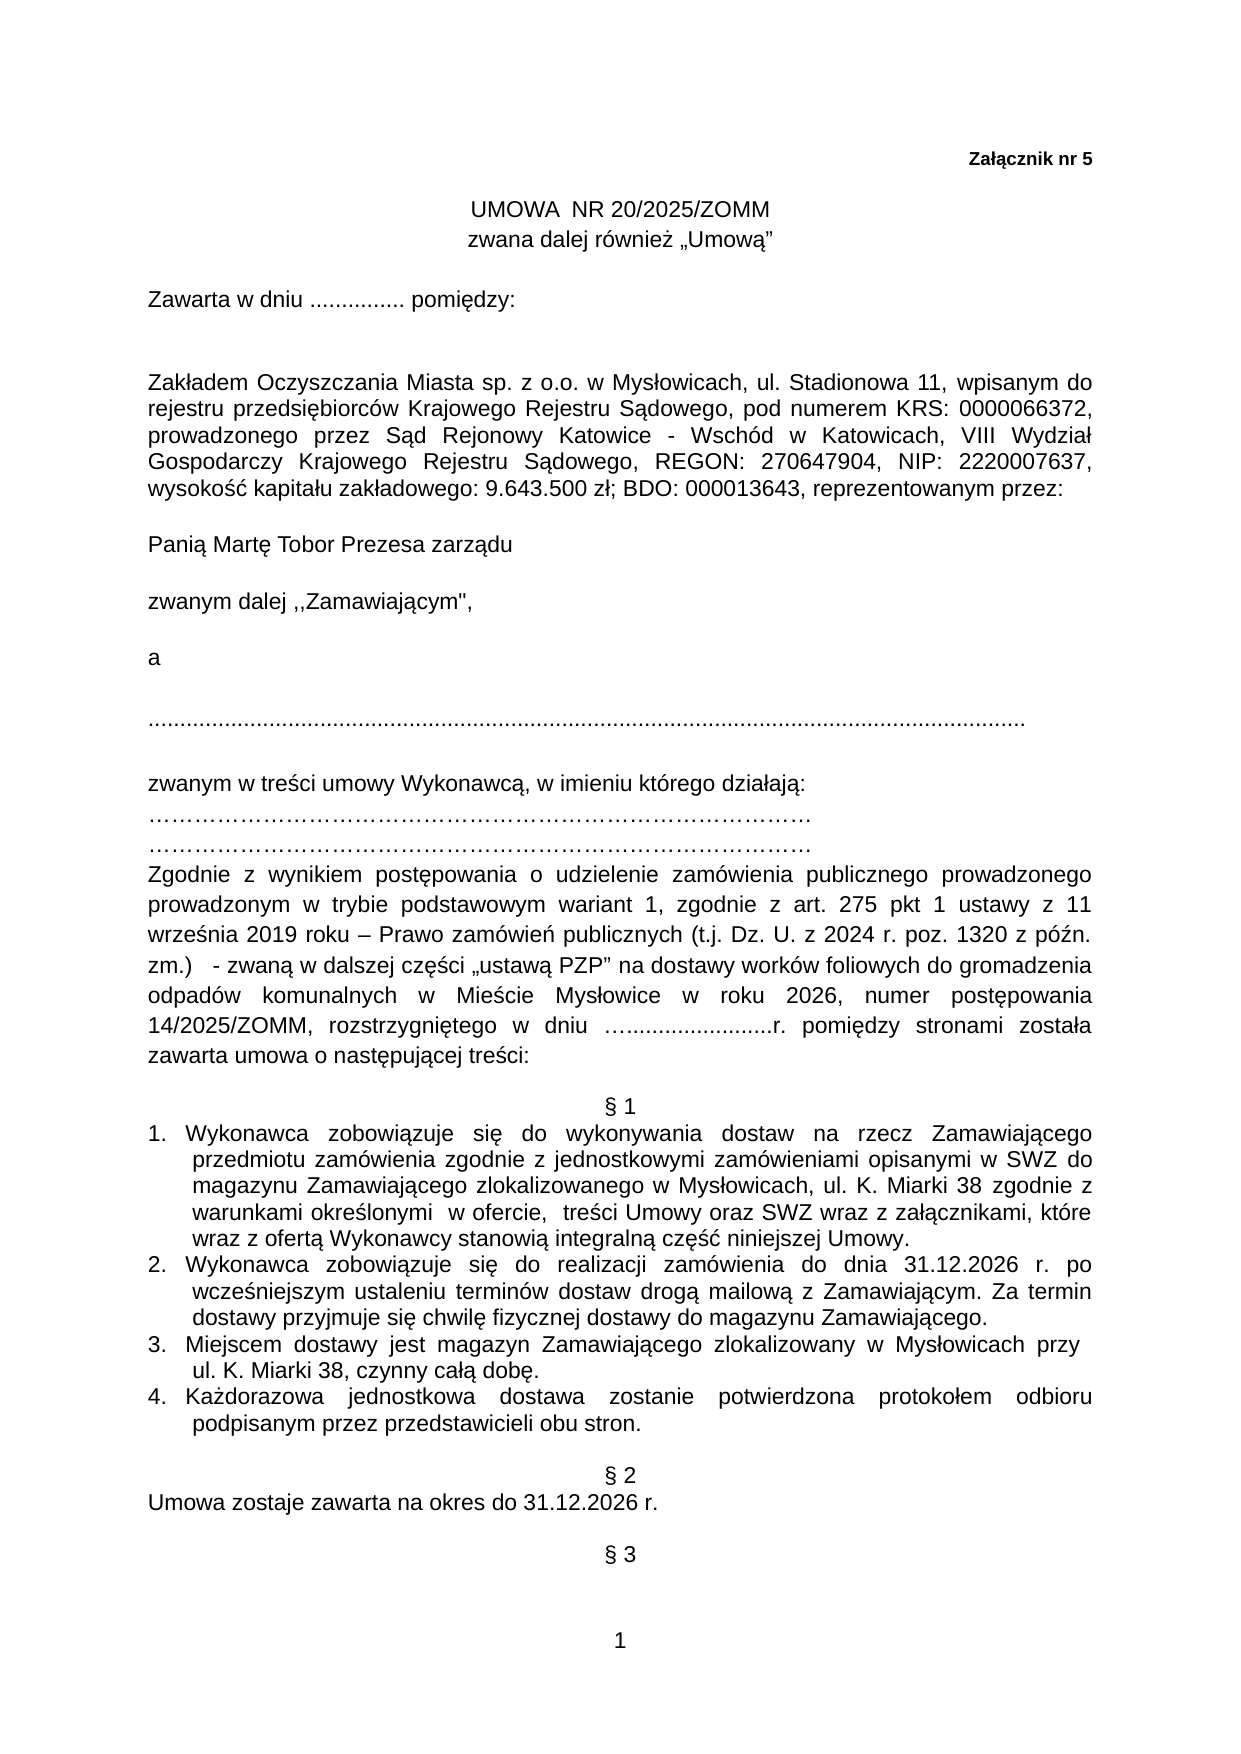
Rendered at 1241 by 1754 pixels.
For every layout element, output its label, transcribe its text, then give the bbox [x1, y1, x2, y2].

text UMOWA NR 20/2025/ZOMM [148, 196, 1093, 222]
text § 2 [148, 1462, 1093, 1489]
text …………………………………………………………………………… [148, 831, 1093, 857]
text Zakładem Oczyszczania Miasta sp. z o.o. w Mysłowicach, ul. Stadionowa 11, wpisanym do rejestru przedsiębiorców Krajowego Rejestru Sądowego, pod numerem KRS: 0000066372, prowadzonego przez Sąd Rejonowy Katowice - Wschód w Katowicach, VIII Wydział Gospodarczy Krajowego Rejestru Sądowego, REGON: 270647904, NIP: 2220007637, wysokość kapitału zakładowego: 9.643.500 zł; BDO: 000013643, reprezentowanym przez: [148, 369, 1093, 501]
list Wykonawca zobowiązuje się do wykonywania dostaw na rzecz Zamawiającego przedmiotu zamówienia zgodnie z jednostkowymi zamówieniami opisanymi w SWZ do magazynu Zamawiającego zlokalizowanego w Mysłowicach, ul. K. Miarki 38 zgodnie z warunkami określonymi w ofercie, treści Umowy oraz SWZ wraz z załącznikami, które wraz z ofertą Wykonawcy stanowią integralną część niniejszej Umowy. [148, 1120, 1093, 1251]
text Zgodnie z wynikiem postępowania o udzielenie zamówienia publicznego prowadzonego prowadzonym w trybie podstawowym wariant 1, zgodnie z art. 275 pkt 1 ustawy z 11 września 2019 roku – Prawo zamówień publicznych (t.j. Dz. U. z 2024 r. poz. 1320 z późn. zm.) - zwaną w dalszej części „ustawą PZP” na dostawy worków foliowych do gromadzenia odpadów komunalnych w Mieście Mysłowice w roku 2026, numer postępowania 14/2025/ZOMM, rozstrzygniętego w dniu ….......................r. pomiędzy stronami została zawarta umowa o następującej treści: [148, 861, 1093, 1069]
text a [148, 644, 1093, 671]
text zwanym w treści umowy Wykonawcą, w imieniu którego działają: [148, 770, 1093, 797]
text Załącznik nr 5 [148, 148, 1093, 169]
list Każdorazowa jednostkowa dostawa zostanie potwierdzona protokołem odbioru podpisanym przez przedstawicieli obu stron. [148, 1383, 1093, 1436]
text § 3 [148, 1541, 1093, 1568]
list Miejscem dostawy jest magazyn Zamawiającego zlokalizowany w Mysłowicach przy ul. K. Miarki 38, czynny całą dobę. [148, 1331, 1093, 1383]
text .......................................................................................................................................... [148, 704, 1093, 766]
text …………………………………………………………………………… [148, 801, 1093, 827]
list Wykonawca zobowiązuje się do realizacji zamówienia do dnia 31.12.2026 r. po wcześniejszym ustaleniu terminów dostaw drogą mailową z Zamawiającym. Za termin dostawy przyjmuje się chwilę fizycznej dostawy do magazynu Zamawiającego. [148, 1251, 1093, 1331]
text Umowa zostaje zawarta na okres do 31.12.2026 r. [148, 1489, 1093, 1515]
text § 1 [148, 1093, 1093, 1120]
text Zawarta w dniu ............... pomiędzy: [148, 286, 1093, 312]
text zwanym dalej ,,Zamawiającym", [148, 588, 1093, 614]
text zwana dalej również „Umową” [148, 226, 1093, 252]
text Panią Martę Tobor Prezesa zarządu [148, 531, 1093, 557]
